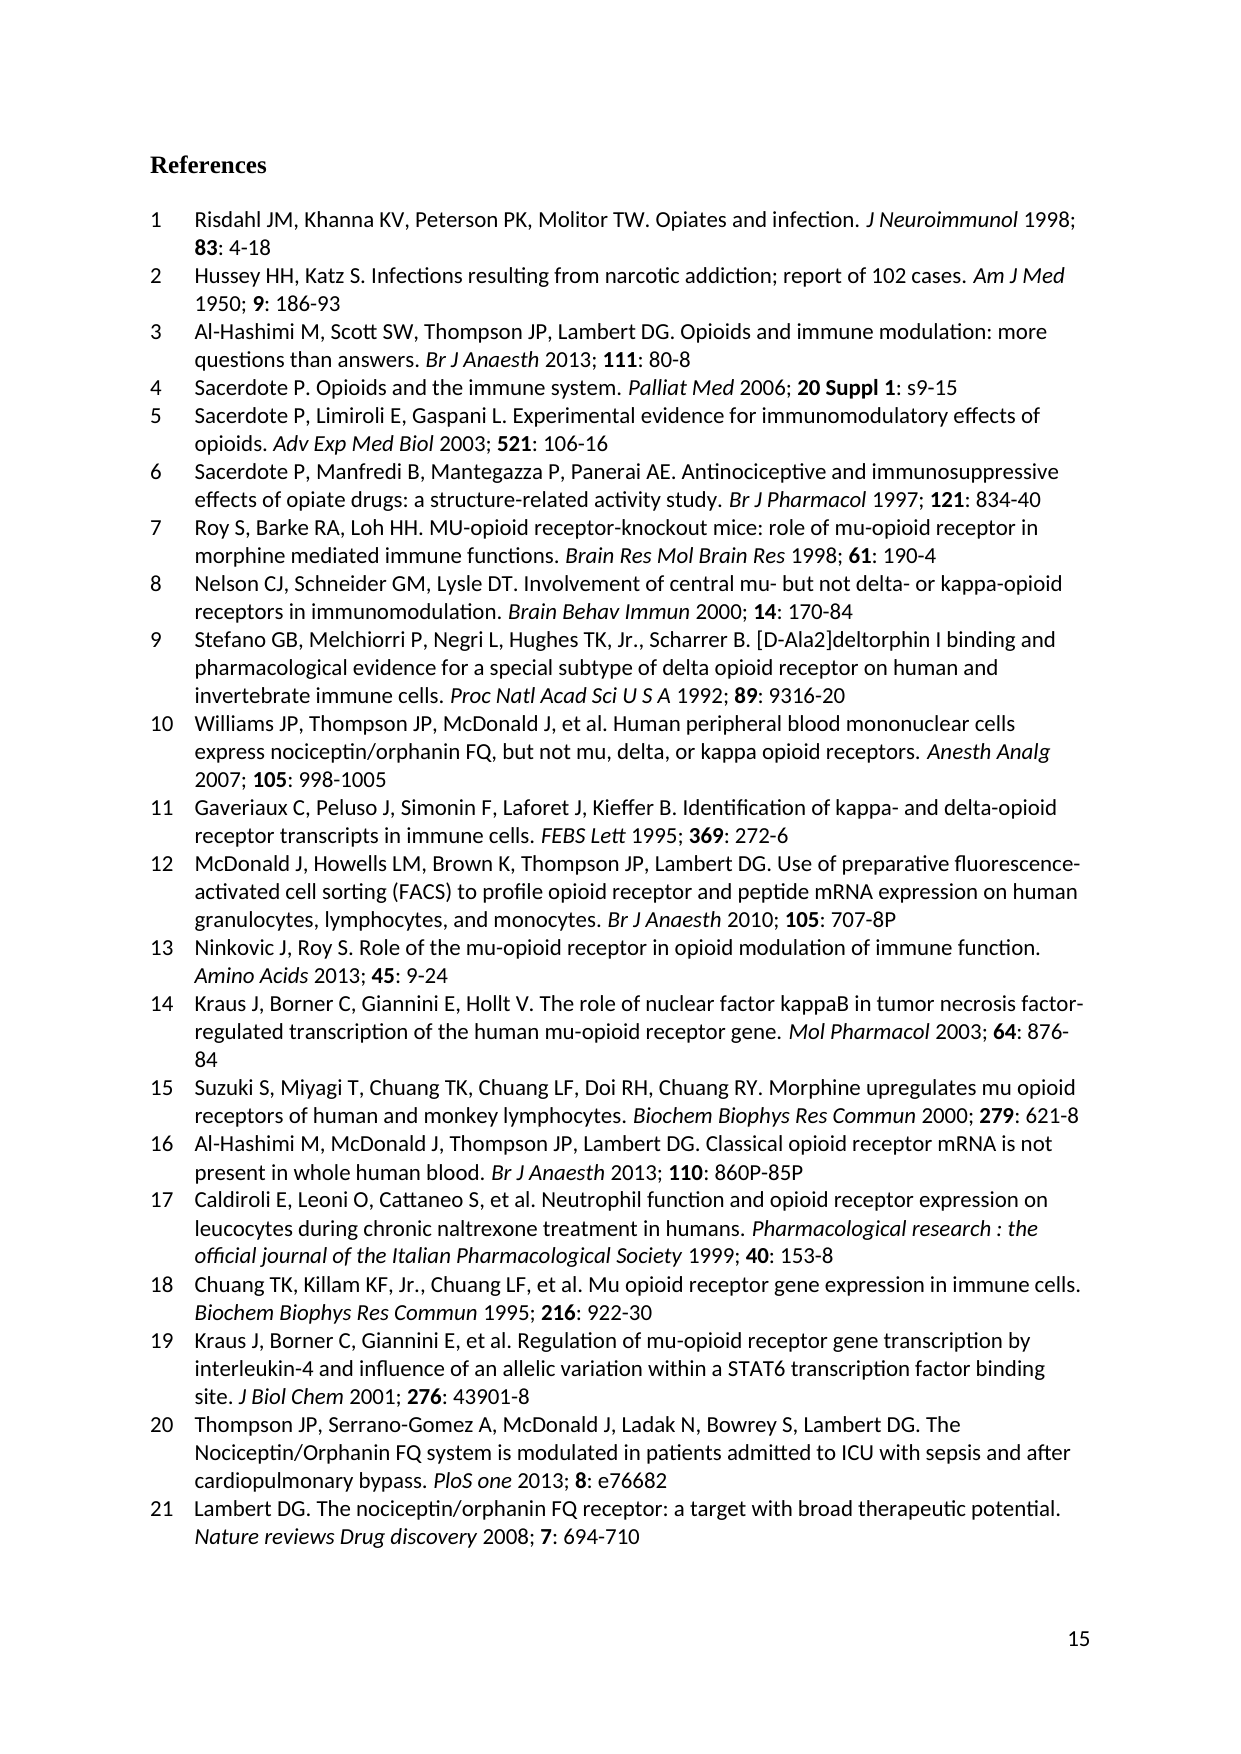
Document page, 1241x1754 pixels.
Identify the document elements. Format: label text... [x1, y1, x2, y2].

text 16 Al-Hashimi M, McDonald J, Thompson JP, Lambert DG. Classical opioid receptor mRNA is not present in whole human blood. Br J Anaesth 2013; 110: 860P-85P [150, 1129, 1090, 1186]
text 9 Stefano GB, Melchiorri P, Negri L, Hughes TK, Jr., Scharrer B. [D-Ala2]deltorphin I binding and pharmacological evidence for a special subtype of delta opioid receptor on human and invertebrate immune cells. Proc Natl Acad Sci U S A 1992; 89: 9316-20 [150, 625, 1090, 709]
text 4 Sacerdote P. Opioids and the immune system. Palliat Med 2006; 20 Suppl 1: s9-15 [150, 373, 1090, 401]
text References [150, 150, 1090, 179]
text 12 McDonald J, Howells LM, Brown K, Thompson JP, Lambert DG. Use of preparative fluorescence-activated cell sorting (FACS) to profile opioid receptor and peptide mRNA expression on human granulocytes, lymphocytes, and monocytes. Br J Anaesth 2010; 105: 707-8P [150, 849, 1090, 933]
text 7 Roy S, Barke RA, Loh HH. MU-opioid receptor-knockout mice: role of mu-opioid receptor in morphine mediated immune functions. Brain Res Mol Brain Res 1998; 61: 190-4 [150, 513, 1090, 569]
text 6 Sacerdote P, Manfredi B, Mantegazza P, Panerai AE. Antinociceptive and immunosuppressive effects of opiate drugs: a structure-related activity study. Br J Pharmacol 1997; 121: 834-40 [150, 457, 1090, 513]
text 3 Al-Hashimi M, Scott SW, Thompson JP, Lambert DG. Opioids and immune modulation: more questions than answers. Br J Anaesth 2013; 111: 80-8 [150, 317, 1090, 373]
text 13 Ninkovic J, Roy S. Role of the mu-opioid receptor in opioid modulation of immune function. Amino Acids 2013; 45: 9-24 [150, 933, 1090, 989]
text 15 Suzuki S, Miyagi T, Chuang TK, Chuang LF, Doi RH, Chuang RY. Morphine upregulates mu opioid receptors of human and monkey lymphocytes. Biochem Biophys Res Commun 2000; 279: 621-8 [150, 1073, 1090, 1129]
text 18 Chuang TK, Killam KF, Jr., Chuang LF, et al. Mu opioid receptor gene expression in immune cells. Biochem Biophys Res Commun 1995; 216: 922-30 [150, 1270, 1090, 1326]
text 5 Sacerdote P, Limiroli E, Gaspani L. Experimental evidence for immunomodulatory effects of opioids. Adv Exp Med Biol 2003; 521: 106-16 [150, 401, 1090, 457]
text 11 Gaveriaux C, Peluso J, Simonin F, Laforet J, Kieffer B. Identification of kappa- and delta-opioid receptor transcripts in immune cells. FEBS Lett 1995; 369: 272-6 [150, 793, 1090, 849]
text 14 Kraus J, Borner C, Giannini E, Hollt V. The role of nuclear factor kappaB in tumor necrosis factor-regulated transcription of the human mu-opioid receptor gene. Mol Pharmacol 2003; 64: 876-84 [150, 989, 1090, 1073]
text 19 Kraus J, Borner C, Giannini E, et al. Regulation of mu-opioid receptor gene transcription by interleukin-4 and influence of an allelic variation within a STAT6 transcription factor binding site. J Biol Chem 2001; 276: 43901-8 [150, 1326, 1090, 1410]
text 21 Lambert DG. The nociceptin/orphanin FQ receptor: a target with broad therapeutic potential. Nature reviews Drug discovery 2008; 7: 694-710 [150, 1494, 1090, 1550]
text 10 Williams JP, Thompson JP, McDonald J, et al. Human peripheral blood mononuclear cells express nociceptin/orphanin FQ, but not mu, delta, or kappa opioid receptors. Anesth Analg 2007; 105: 998-1005 [150, 709, 1090, 793]
text 17 Caldiroli E, Leoni O, Cattaneo S, et al. Neutrophil function and opioid receptor expression on leucocytes during chronic naltrexone treatment in humans. Pharmacological research : the official journal of the Italian Pharmacological Society 1999; 40: 153-8 [150, 1186, 1090, 1270]
text 20 Thompson JP, Serrano-Gomez A, McDonald J, Ladak N, Bowrey S, Lambert DG. The Nociceptin/Orphanin FQ system is modulated in patients admitted to ICU with sepsis and after cardiopulmonary bypass. PloS one 2013; 8: e76682 [150, 1410, 1090, 1494]
text 1 Risdahl JM, Khanna KV, Peterson PK, Molitor TW. Opiates and infection. J Neuroimmunol 1998; 83: 4-18 [150, 204, 1090, 261]
text 2 Hussey HH, Katz S. Infections resulting from narcotic addiction; report of 102 cases. Am J Med 1950; 9: 186-93 [150, 261, 1090, 317]
text 8 Nelson CJ, Schneider GM, Lysle DT. Involvement of central mu- but not delta- or kappa-opioid receptors in immunomodulation. Brain Behav Immun 2000; 14: 170-84 [150, 569, 1090, 625]
